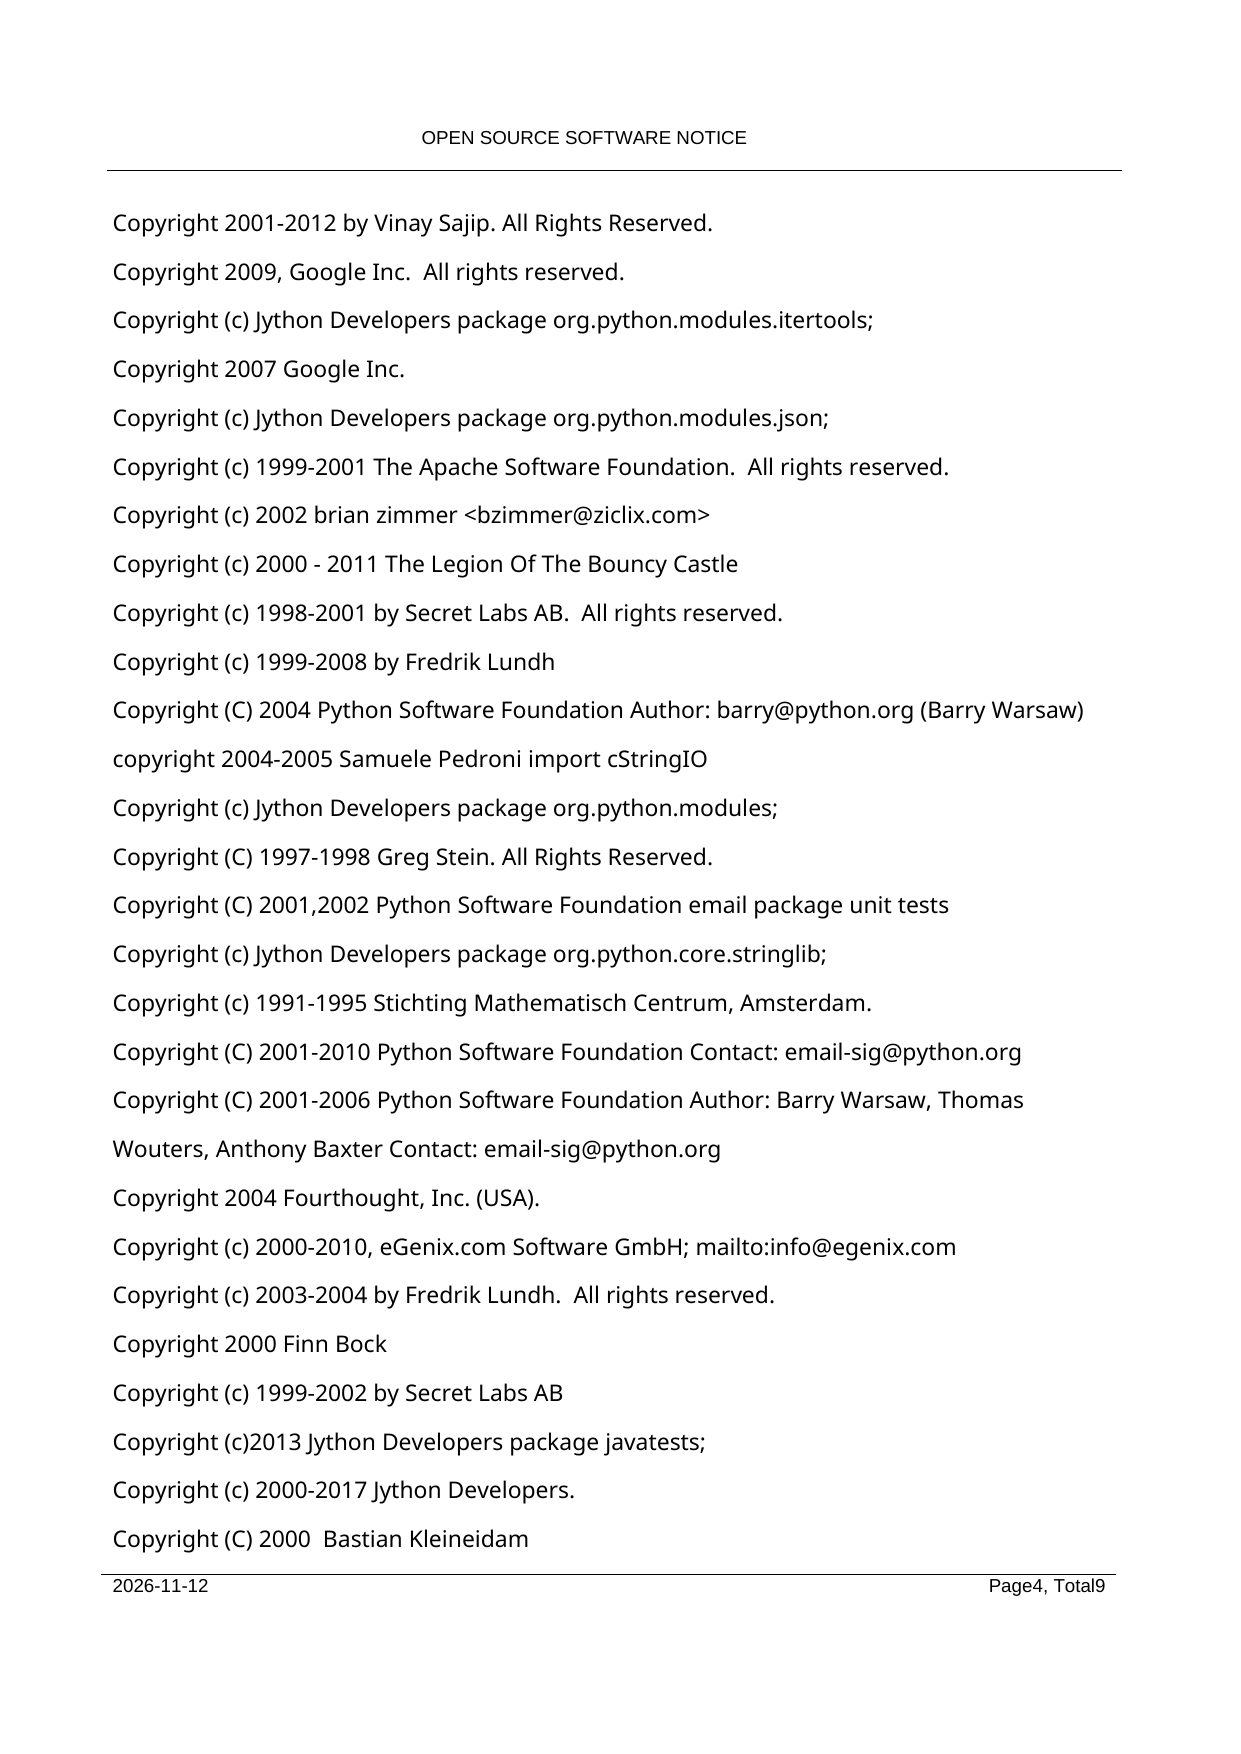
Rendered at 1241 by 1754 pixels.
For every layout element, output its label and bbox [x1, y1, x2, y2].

text [112, 206, 1128, 1555]
